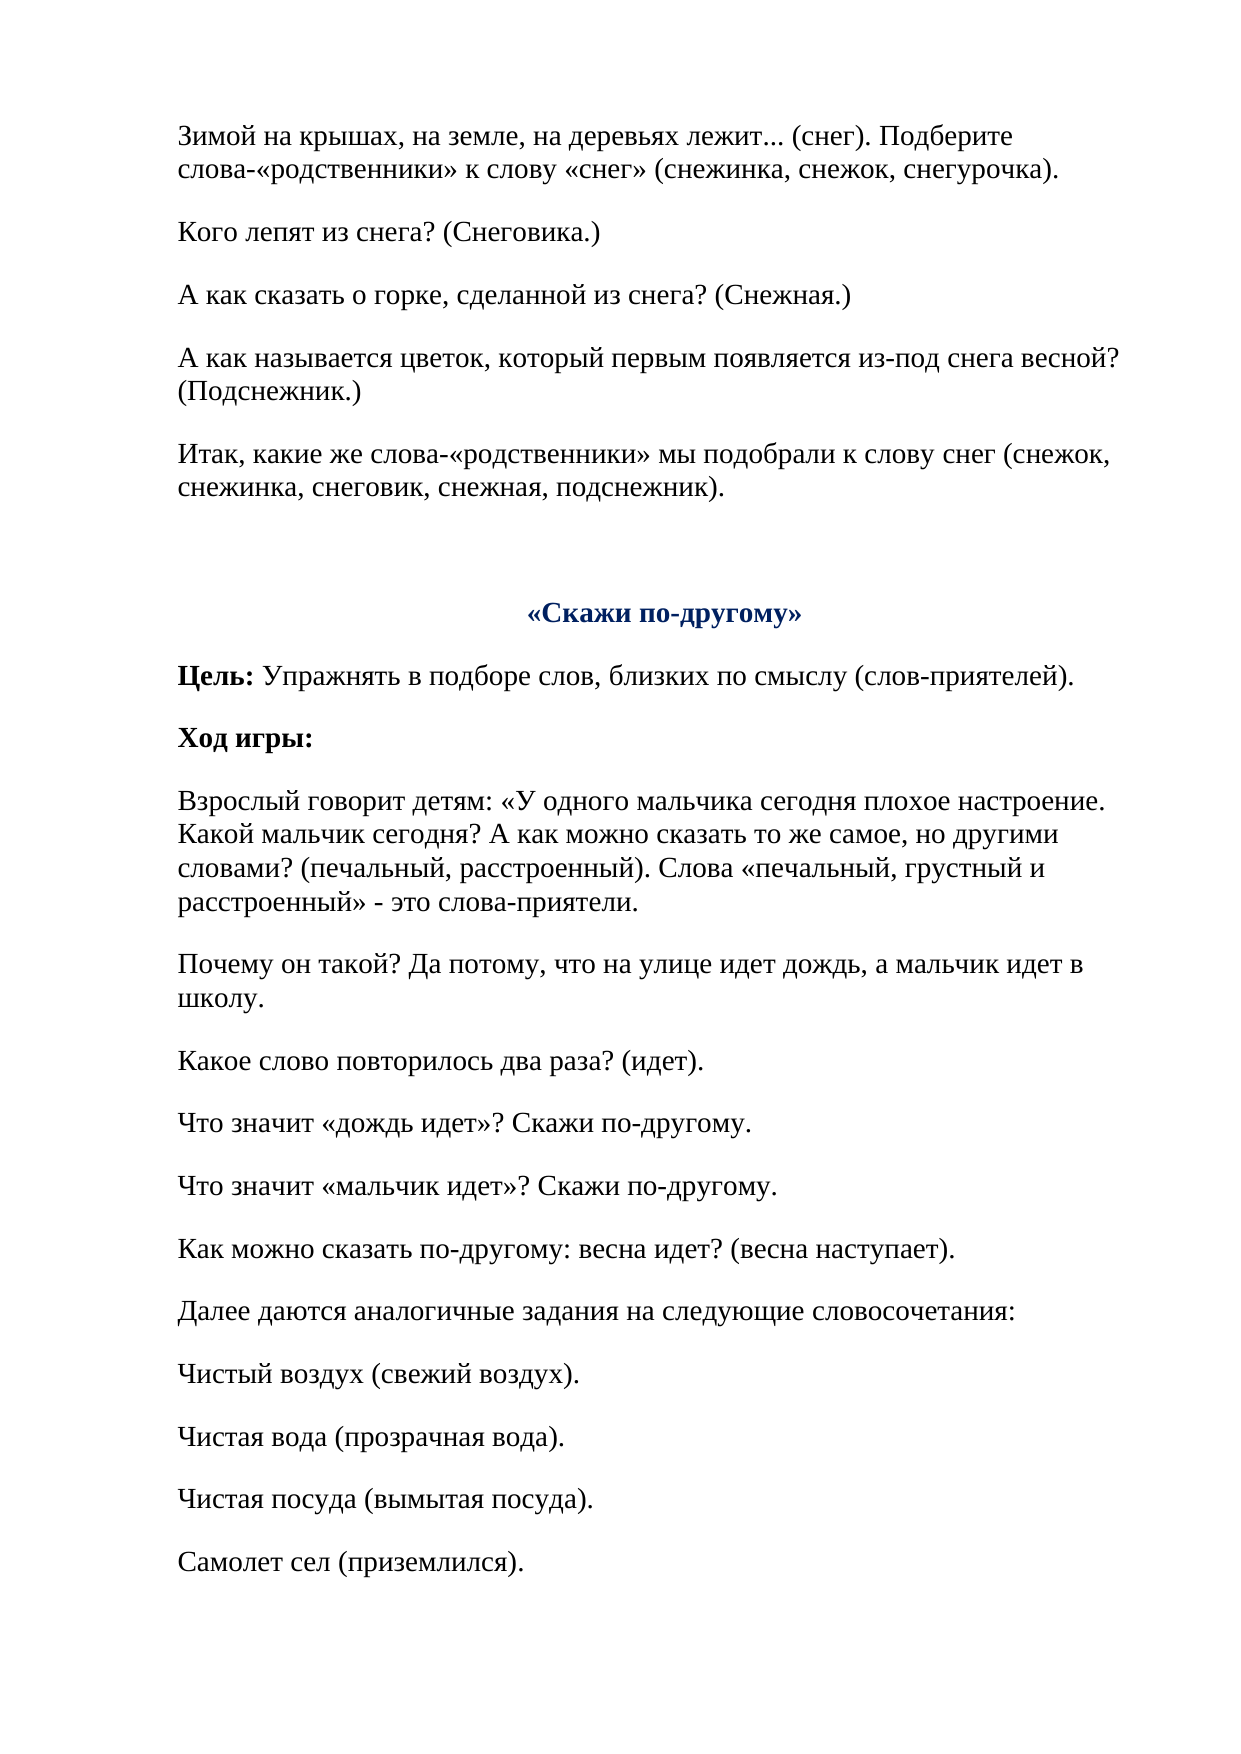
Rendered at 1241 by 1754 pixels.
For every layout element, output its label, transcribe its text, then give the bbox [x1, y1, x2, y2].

text Как можно сказать по-другому: весна идет? (весна наступает). [177, 1231, 1152, 1264]
text Зимой на крышах, на земле, на деревьях лежит... (снег). Подберите слова-«родственники» к слову «снег» (снежинка, снежок, снегурочка). [177, 118, 1152, 185]
text Какое слово повторилось два раза? (идет). [177, 1043, 1152, 1076]
text Цель: Упражнять в подборе слов, близких по смыслу (слов-приятелей). [177, 658, 1152, 691]
text Что значит «мальчик идет»? Скажи по-другому. [177, 1168, 1152, 1202]
text Далее даются аналогичные задания на следующие словосочетания: [177, 1293, 1152, 1327]
text Итак, какие же слова-«родственники» мы подобрали к слову снег (снежок, снежинка, снеговик, снежная, подснежник). [177, 436, 1152, 503]
text Чистая посуда (вымытая посуда). [177, 1482, 1152, 1515]
text Самолет сел (приземлился). [177, 1544, 1152, 1578]
text Что значит «дождь идет»? Скажи по-другому. [177, 1105, 1152, 1139]
text А как сказать о горке, сделанной из снега? (Снежная.) [177, 277, 1152, 311]
text Чистая вода (прозрачная вода). [177, 1419, 1152, 1452]
text Ход игры: [177, 720, 1152, 754]
text «Скажи по-другому» [177, 595, 1152, 628]
text Кого лепят из снега? (Снеговика.) [177, 214, 1152, 248]
text Взрослый говорит детям: «У одного мальчика сегодня плохое настроение. Какой мальчик сегодня? А как можно сказать то же самое, но другими словами? (печальный, расстроенный). Слова «печальный, грустный и расстроенный» - это слова-приятели. [177, 783, 1152, 917]
text А как называется цветок, который первым появляется из-под снега весной? (Подснежник.) [177, 340, 1152, 407]
text Чистый воздух (свежий воздух). [177, 1356, 1152, 1390]
text Почему он такой? Да потому, что на улице идет дождь, а мальчик идет в школу. [177, 946, 1152, 1013]
